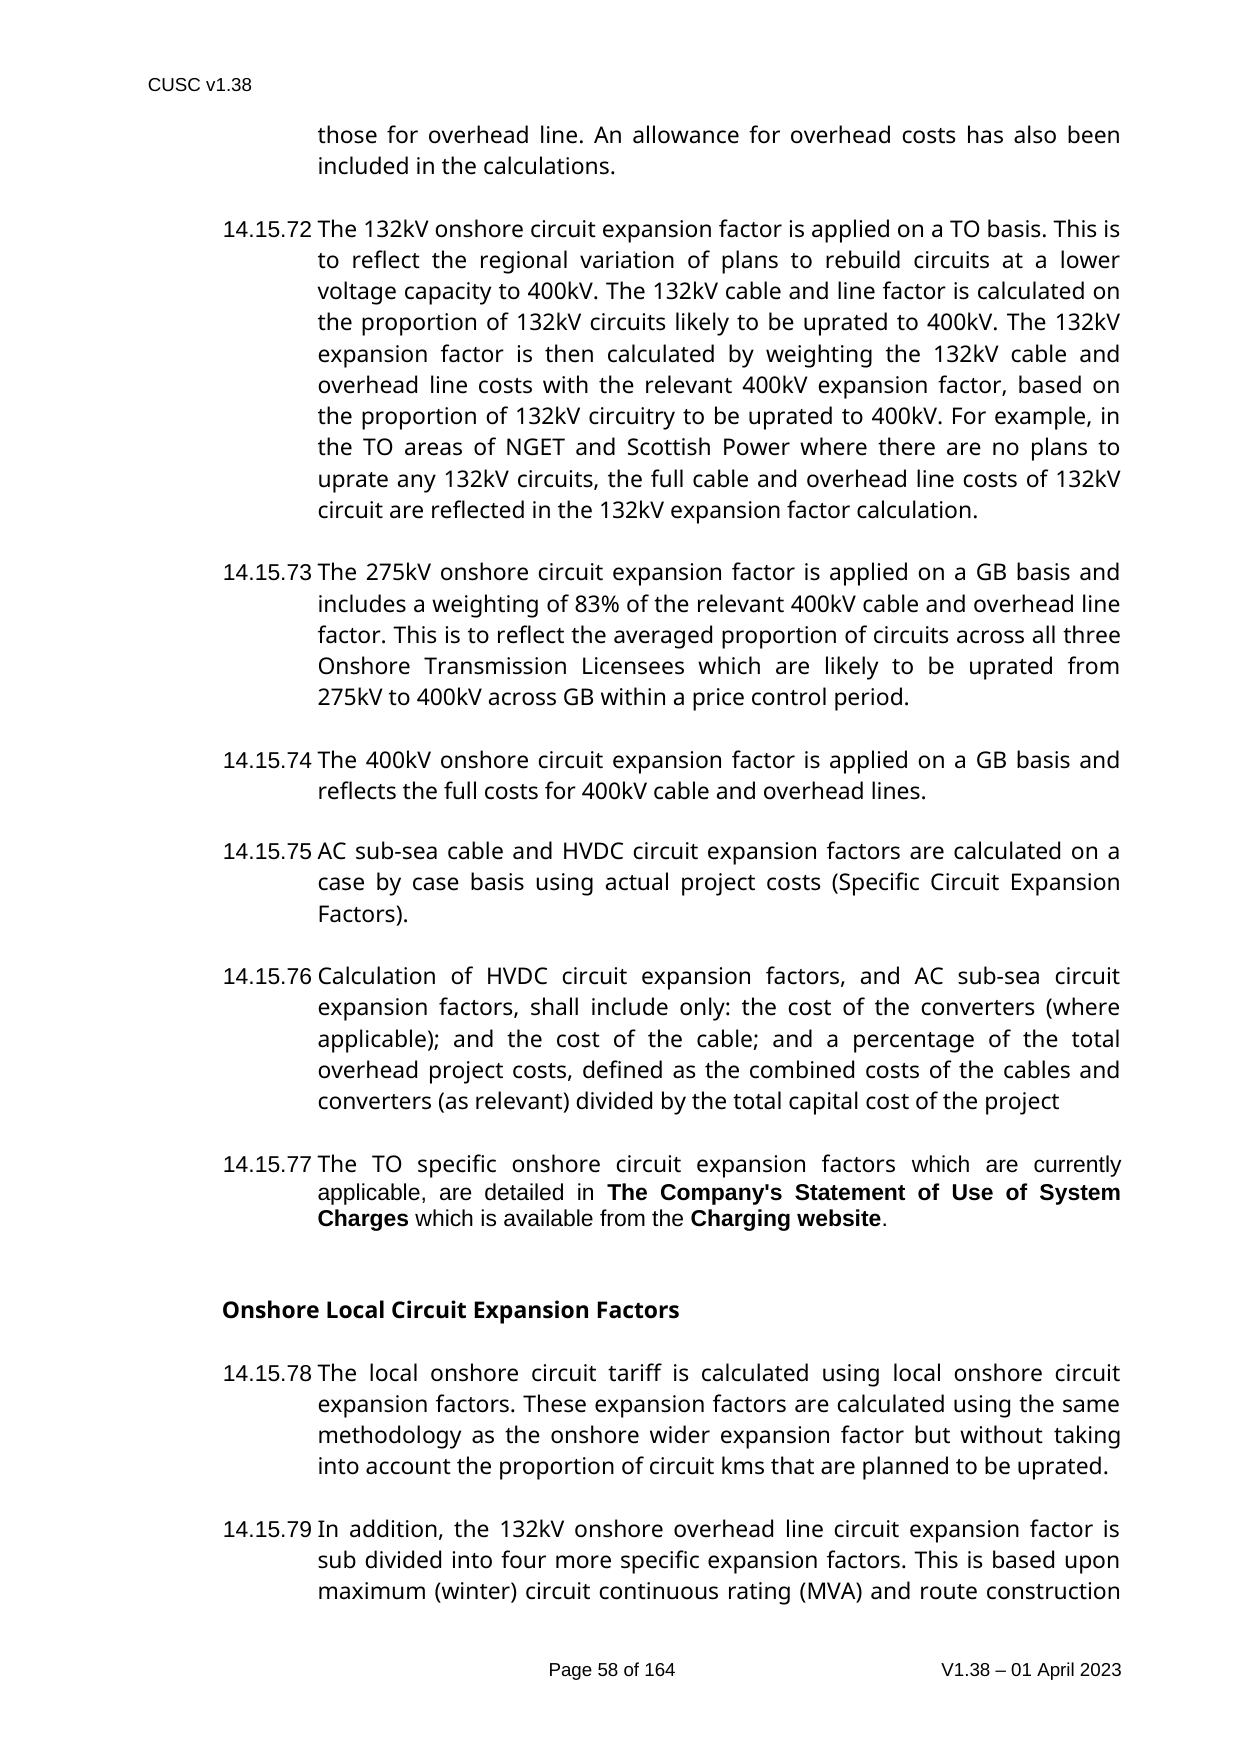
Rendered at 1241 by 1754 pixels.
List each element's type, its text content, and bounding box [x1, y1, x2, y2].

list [223, 1513, 1121, 1606]
list The TO specific onshore circuit expansion factors which are currently applicable, are detailed in The Company's Statement of Use of System Charges which is available from the Charging website. [223, 1147, 1121, 1231]
list The 132kV onshore circuit expansion factor is applied on a TO basis. This is to reflect the regional variation of plans to rebuild circuits at a lower voltage capacity to 400kV. The 132kV cable and line factor is calculated on the proportion of 132kV circuits likely to be uprated to 400kV. The 132kV expansion factor is then calculated by weighting the 132kV cable and overhead line costs with the relevant 400kV expansion factor, based on the proportion of 132kV circuitry to be uprated to 400kV. For example, in the TO areas of NGET and Scottish Power where there are no plans to uprate any 132kV circuits, the full cable and overhead line costs of 132kV circuit are reflected in the 132kV expansion factor calculation. [223, 212, 1121, 525]
list The 275kV onshore circuit expansion factor is applied on a GB basis and includes a weighting of 83% of the relevant 400kV cable and overhead line factor. This is to reflect the averaged proportion of circuits across all three Onshore Transmission Licensees which are likely to be uprated from 275kV to 400kV across GB within a price control period. [223, 556, 1121, 712]
list AC sub-sea cable and HVDC circuit expansion factors are calculated on a case by case basis using actual project costs (Specific Circuit Expansion Factors). [223, 835, 1121, 929]
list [223, 119, 1121, 181]
text Onshore Local Circuit Expansion Factors [222, 1294, 1121, 1325]
list The local onshore circuit tariff is calculated using local onshore circuit expansion factors. These expansion factors are calculated using the same methodology as the onshore wider expansion factor but without taking into account the proportion of circuit kms that are planned to be uprated. [223, 1356, 1121, 1481]
list Calculation of HVDC circuit expansion factors, and AC sub-sea circuit expansion factors, shall include only: the cost of the converters (where applicable); and the cost of the cable; and a percentage of the total overhead project costs, defined as the combined costs of the cables and converters (as relevant) divided by the total capital cost of the project [223, 960, 1121, 1116]
list The 400kV onshore circuit expansion factor is applied on a GB basis and reflects the full costs for 400kV cable and overhead lines. [223, 744, 1121, 806]
